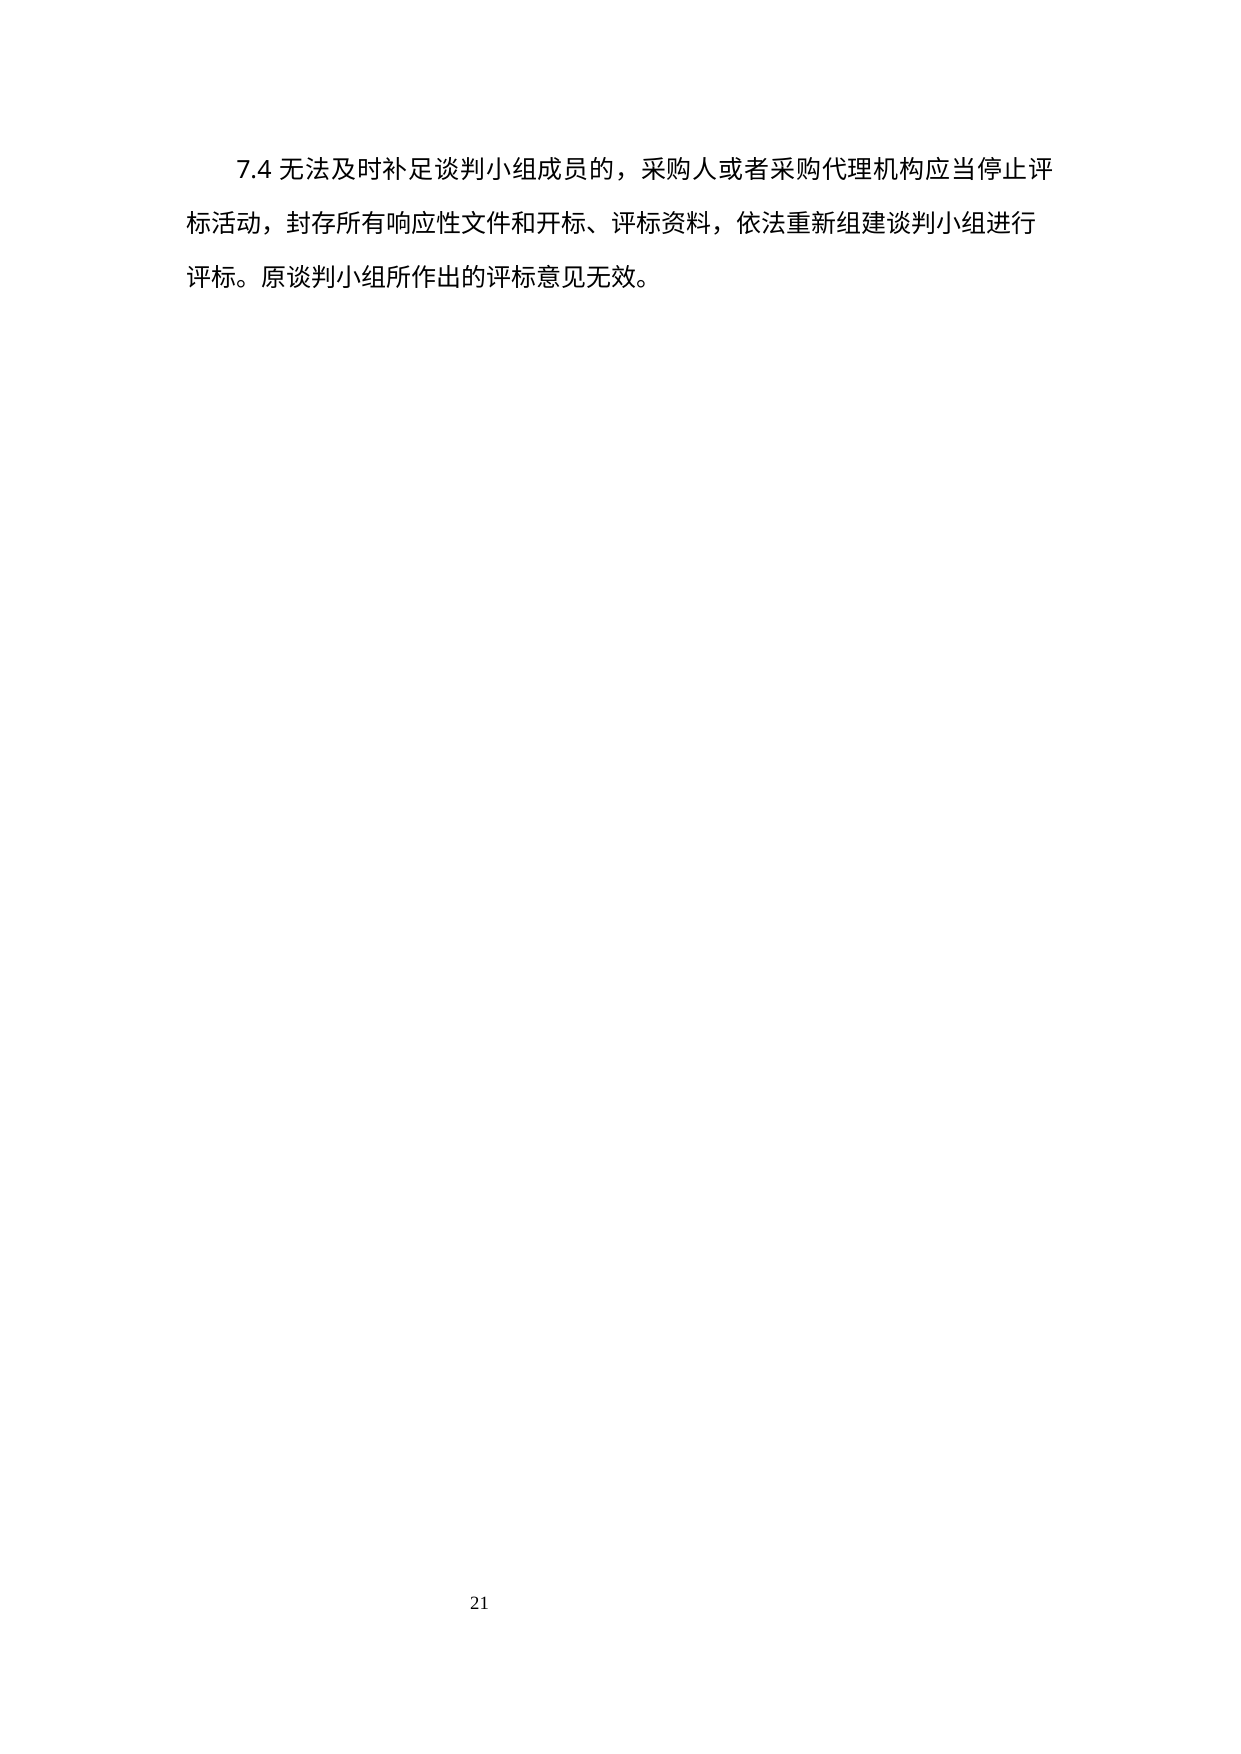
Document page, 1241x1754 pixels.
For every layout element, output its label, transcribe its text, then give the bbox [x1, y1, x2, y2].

text 7.4 无法及时补足谈判小组成员的，采购人或者采购代理机构应当停止评 标活动，封存所有响应性文件和开标、评标资料，依法重新组建谈判小组进行 [186, 149, 1054, 240]
text 评标。原谈判小组所作出的评标意见无效。 [186, 258, 1054, 294]
